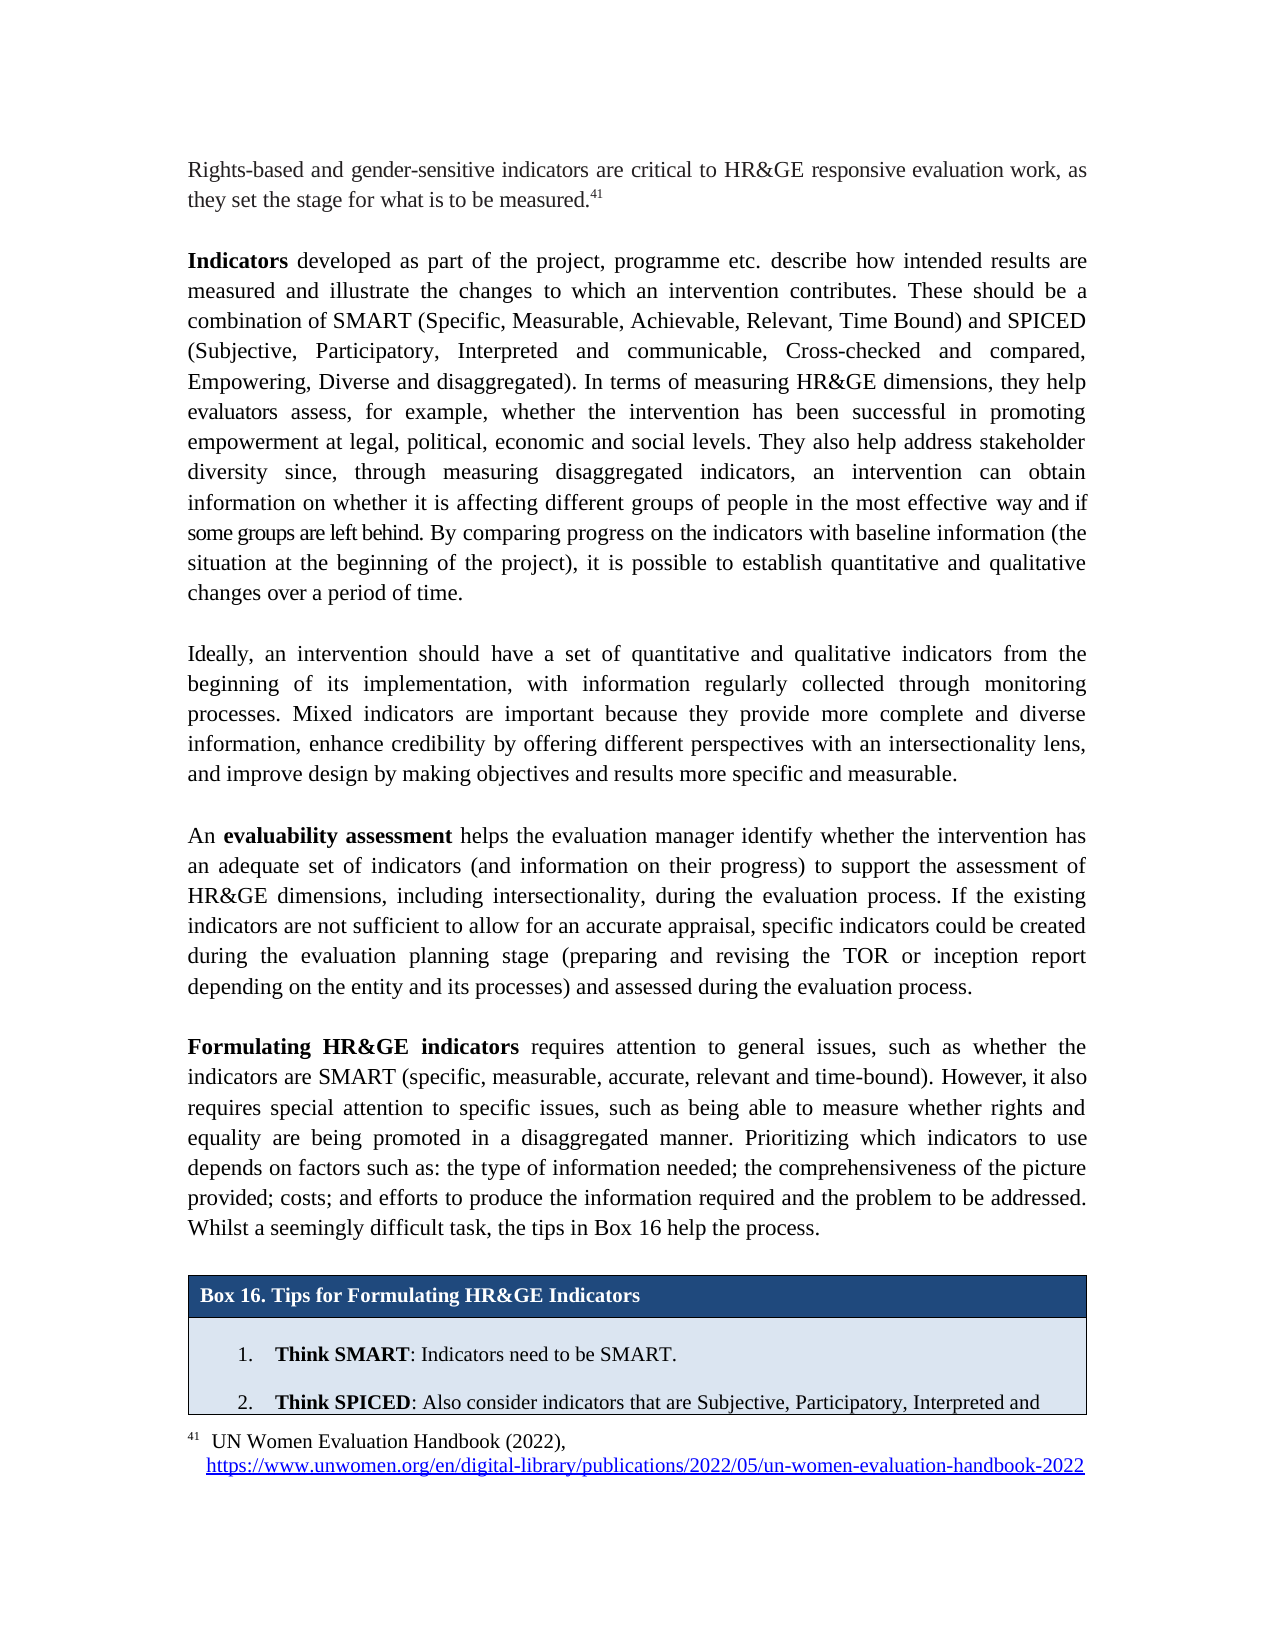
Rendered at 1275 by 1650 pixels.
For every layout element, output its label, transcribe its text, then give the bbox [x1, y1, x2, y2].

text An evaluability assessment helps the evaluation manager identify whether the intervention has an adequate set of indicators (and information on their progress) to support the assessment of HR&GE dimensions, including intersectionality, during the evaluation process. If the existing indicators are not sufficient to allow for an accurate appraisal, specific indicators could be created during the evaluation planning stage (preparing and revising the TOR or inception report depending on the entity and its processes) and assessed during the evaluation process. [187, 822, 1087, 999]
text Formulating HR&GE indicators requires attention to general issues, such as whether the indicators are SMART (specific, measurable, accurate, relevant and time-bound). However, it also requires special attention to specific issues, such as being able to measure whether rights and equality are being promoted in a disaggregated manner. Prioritizing which indicators to use depends on factors such as: the type of information needed; the comprehensiveness of the picture provided; costs; and efforts to produce the information required and the problem to be addressed. Whilst a seemingly difficult task, the tips in Box 16 help the process. [187, 1033, 1087, 1241]
text Indicators developed as part of the project, programme etc. describe how intended results are measured and illustrate the changes to which an intervention contributes. These should be a combination of SMART (Specific, Measurable, Achievable, Relevant, Time Bound) and SPICED (Subjective, Participatory, Interpreted and communicable, Cross-checked and compared, Empowering, Diverse and disaggregated). In terms of measuring HR&GE dimensions, they help evaluators assess, for example, whether the intervention has been successful in promoting empowerment at legal, political, economic and social levels. They also help address stakeholder diversity since, through measuring disaggregated indicators, an intervention can obtain information on whether it is affecting different groups of people in the most effective way and if some groups are left behind. By comparing progress on the indicators with baseline information (the situation at the beginning of the project), it is possible to establish quantitative and qualitative changes over a period of time. [187, 247, 1087, 606]
text Ideally, an intervention should have a set of quantitative and qualitative indicators from the beginning of its implementation, with information regularly collected through monitoring processes. Mixed indicators are important because they provide more complete and diverse information, enhance credibility by offering different perspectives with an intersectionality lens, and improve design by making objectives and results more specific and measurable. [187, 639, 1087, 787]
table_header Box 16. Tips for Formulating HR&GE Indicators [189, 1276, 1086, 1317]
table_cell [189, 1318, 1086, 1414]
text Rights-based and gender-sensitive indicators are critical to HR&GE responsive evaluation work, as they set the stage for what is to be measured. [187, 156, 1087, 213]
